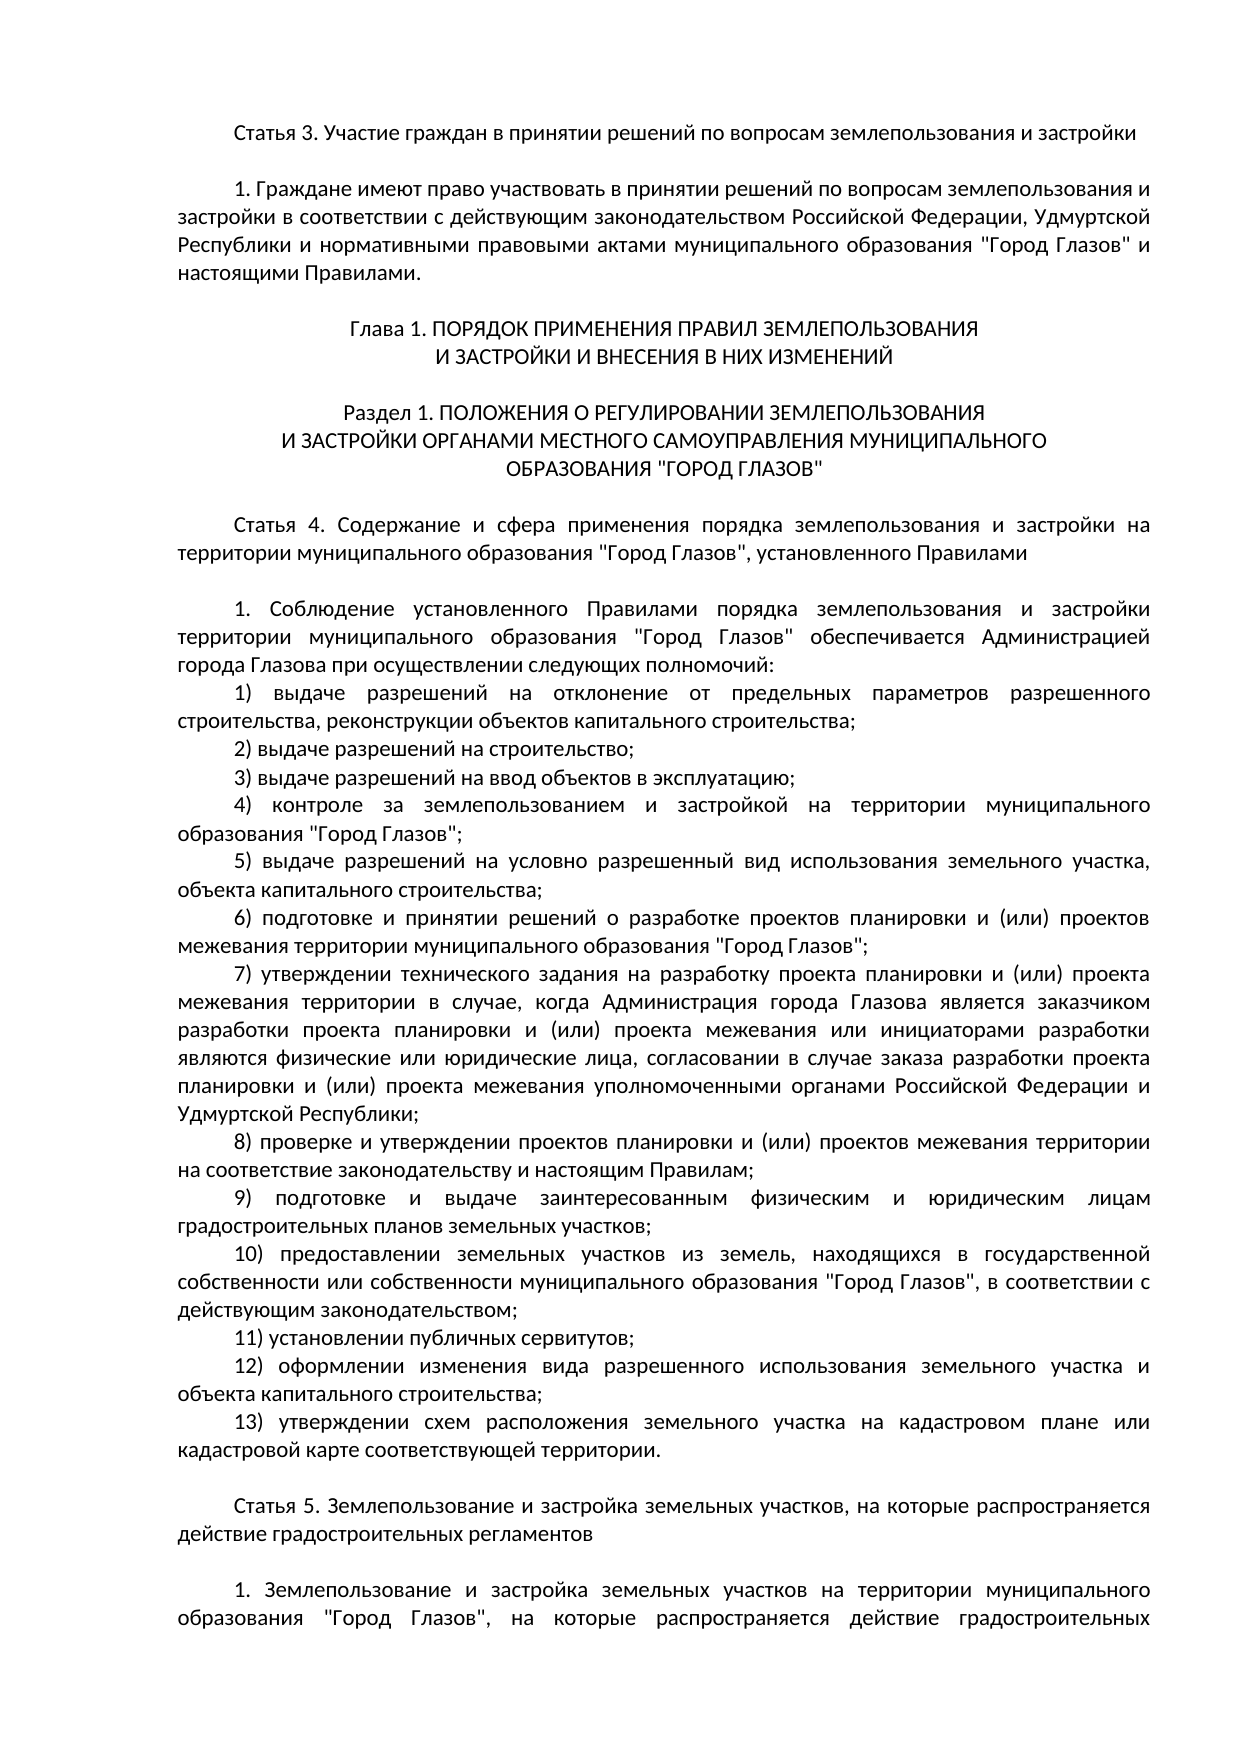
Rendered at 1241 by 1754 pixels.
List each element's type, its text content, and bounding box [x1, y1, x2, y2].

text 10) предоставлении земельных участков из земель, находящихся в государственной собственности или собственности муниципального образования "Город Глазов", в соответствии с действующим законодательством; [177, 1239, 1152, 1323]
text 1. Соблюдение установленного Правилами порядка землепользования и застройки территории муниципального образования "Город Глазов" обеспечивается Администрацией города Глазова при осуществлении следующих полномочий: [177, 594, 1152, 678]
text 9) подготовке и выдаче заинтересованным физическим и юридическим лицам градостроительных планов земельных участков; [177, 1183, 1152, 1239]
text 1. Граждане имеют право участвовать в принятии решений по вопросам землепользования и застройки в соответствии с действующим законодательством Российской Федерации, Удмуртской Республики и нормативными правовыми актами муниципального образования "Город Глазов" и настоящими Правилами. [177, 174, 1152, 286]
text Статья 3. Участие граждан в принятии решений по вопросам землепользования и застройки [177, 118, 1152, 146]
text 5) выдаче разрешений на условно разрешенный вид использования земельного участка, объекта капитального строительства; [177, 847, 1152, 903]
text Глава 1. ПОРЯДОК ПРИМЕНЕНИЯ ПРАВИЛ ЗЕМЛЕПОЛЬЗОВАНИЯ [177, 314, 1152, 342]
text 11) установлении публичных сервитутов; [177, 1323, 1152, 1351]
text 7) утверждении технического задания на разработку проекта планировки и (или) проекта межевания территории в случае, когда Администрация города Глазова является заказчиком разработки проекта планировки и (или) проекта межевания или инициаторами разработки являются физические или юридические лица, согласовании в случае заказа разработки проекта планировки и (или) проекта межевания уполномоченными органами Российской Федерации и Удмуртской Республики; [177, 959, 1152, 1127]
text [177, 1575, 1152, 1631]
text 2) выдаче разрешений на строительство; [177, 734, 1152, 763]
text Статья 4. Содержание и сфера применения порядка землепользования и застройки на территории муниципального образования "Город Глазов", установленного Правилами [177, 510, 1152, 566]
text 6) подготовке и принятии решений о разработке проектов планировки и (или) проектов межевания территории муниципального образования "Город Глазов"; [177, 903, 1152, 959]
text 1) выдаче разрешений на отклонение от предельных параметров разрешенного строительства, реконструкции объектов капитального строительства; [177, 678, 1152, 734]
text Раздел 1. ПОЛОЖЕНИЯ О РЕГУЛИРОВАНИИ ЗЕМЛЕПОЛЬЗОВАНИЯ [177, 398, 1152, 426]
text 12) оформлении изменения вида разрешенного использования земельного участка и объекта капитального строительства; [177, 1351, 1152, 1407]
text И ЗАСТРОЙКИ ОРГАНАМИ МЕСТНОГО САМОУПРАВЛЕНИЯ МУНИЦИПАЛЬНОГО [177, 426, 1152, 454]
text 3) выдаче разрешений на ввод объектов в эксплуатацию; [177, 763, 1152, 791]
text И ЗАСТРОЙКИ И ВНЕСЕНИЯ В НИХ ИЗМЕНЕНИЙ [177, 342, 1152, 370]
text 4) контроле за землепользованием и застройкой на территории муниципального образования "Город Глазов"; [177, 791, 1152, 847]
text ОБРАЗОВАНИЯ "ГОРОД ГЛАЗОВ" [177, 454, 1152, 482]
text 8) проверке и утверждении проектов планировки и (или) проектов межевания территории на соответствие законодательству и настоящим Правилам; [177, 1127, 1152, 1183]
text Статья 5. Землепользование и застройка земельных участков, на которые распространяется действие градостроительных регламентов [177, 1491, 1152, 1547]
text 13) утверждении схем расположения земельного участка на кадастровом плане или кадастровой карте соответствующей территории. [177, 1407, 1152, 1463]
